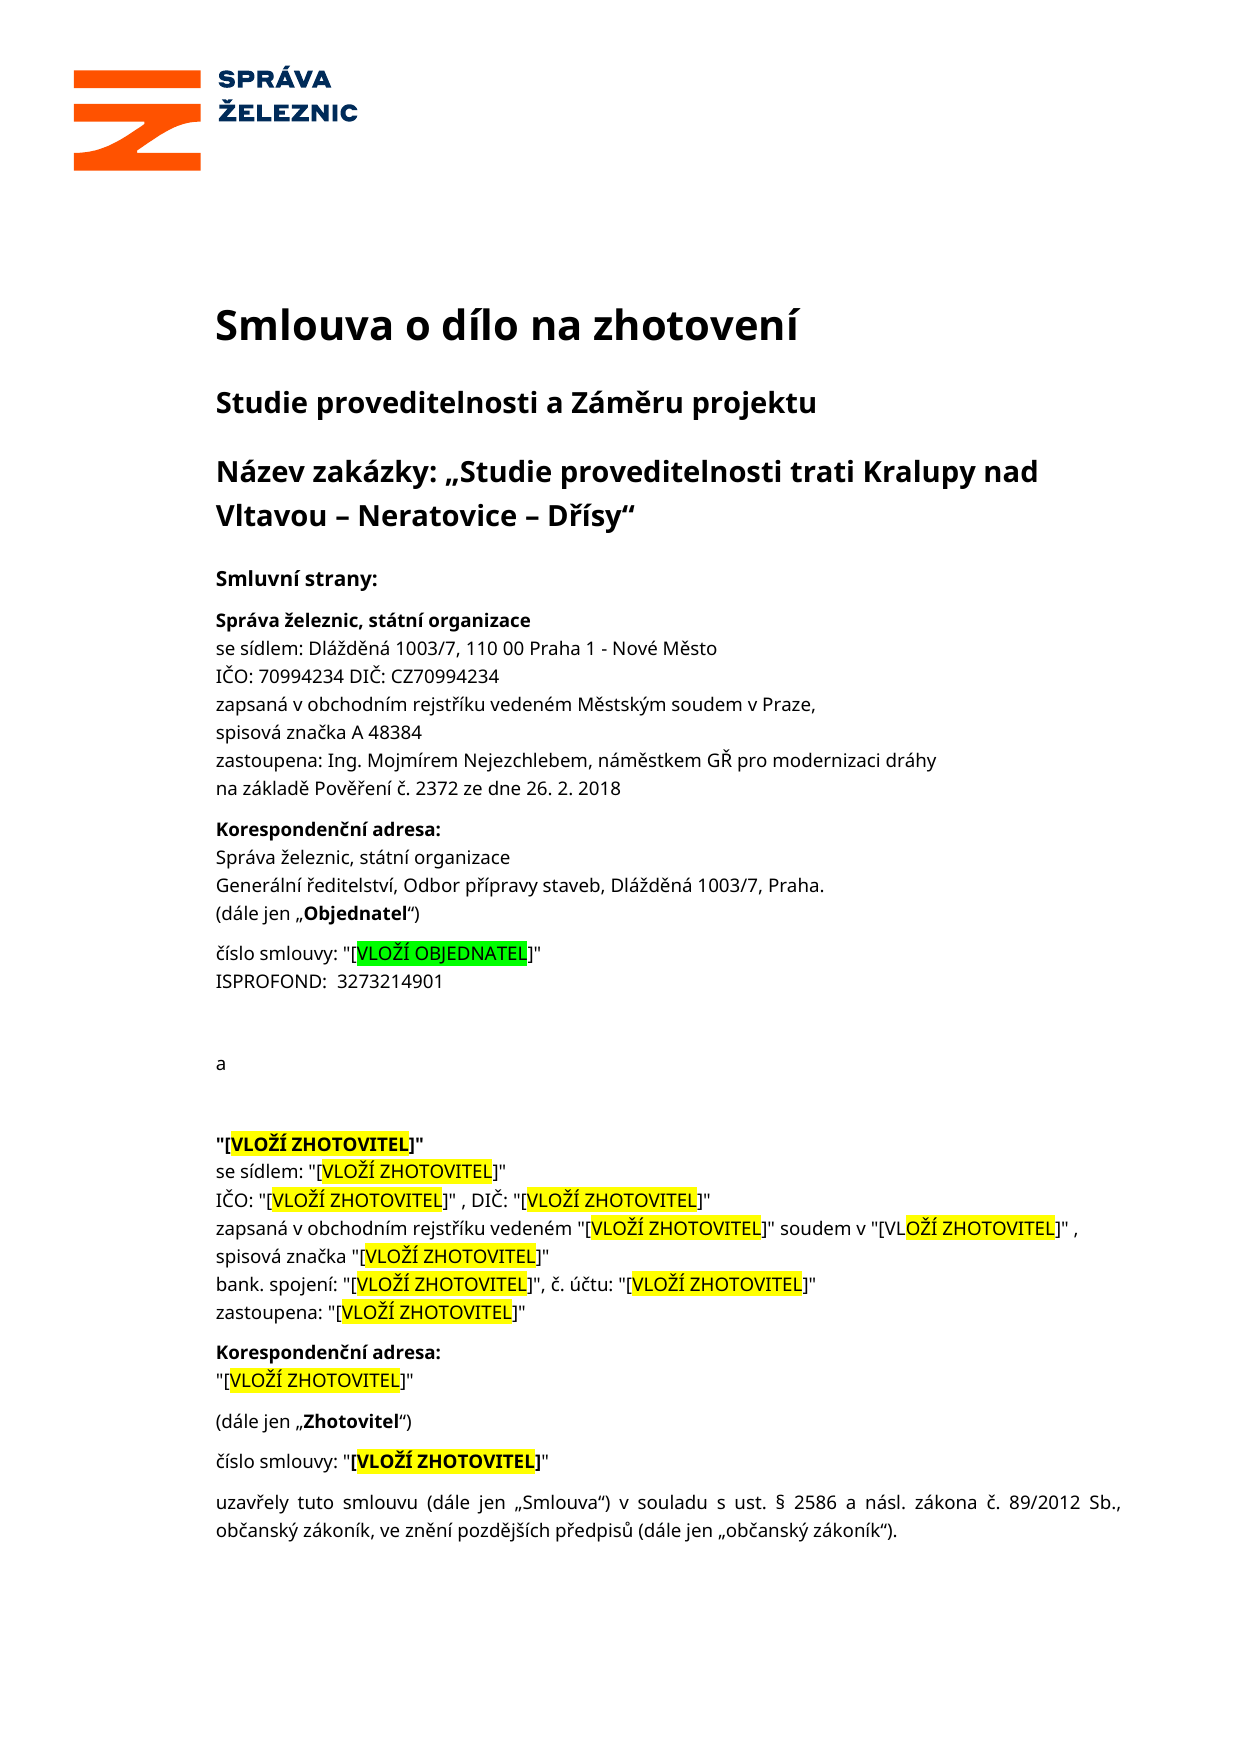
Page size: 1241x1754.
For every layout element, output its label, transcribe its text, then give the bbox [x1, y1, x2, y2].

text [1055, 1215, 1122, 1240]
text IČO: "[VLOŽÍ ZHOTOVITEL]" , DIČ: "[VLOŽÍ ZHOTOVITEL]" [697, 1187, 1122, 1212]
text zastoupena: Ing. Mojmírem Nejezchlebem, náměstkem GŘ pro modernizaci dráhy [216, 748, 1122, 773]
text zastoupena: "[VLOŽÍ ZHOTOVITEL]" [512, 1299, 1122, 1324]
text číslo smlouvy: "[VLOŽÍ ZHOTOVITEL]" [216, 1448, 1122, 1474]
text Název zakázky: „Studie proveditelnosti trati Kralupy nad Vltavou – Neratovice – Dřísy“ [216, 451, 1122, 535]
text zastoupena: "[VLOŽÍ ZHOTOVITEL]" [216, 1299, 342, 1324]
text spisová značka "[VLOŽÍ ZHOTOVITEL]" [536, 1243, 1122, 1268]
text spisová značka A 48384 [216, 719, 1122, 745]
text uzavřely tuto smlouvu (dále jen „Smlouva“) v souladu s ust. § 2586 a násl. zákona č. 89/2012 Sb., občanský zákoník, ve znění pozdějších předpisů (dále jen „občanský zákoník“). [216, 1489, 1122, 1543]
text Správa železnic, státní organizace [216, 844, 1122, 870]
text Smlouva o dílo na zhotovení [216, 295, 1122, 352]
text číslo smlouvy: "[VLOŽÍ OBJEDNATEL]" [216, 941, 357, 966]
text zapsaná v obchodním rejstříku vedeném Městským soudem v Praze, [216, 692, 1122, 717]
text Korespondenční adresa: [216, 1339, 1122, 1365]
text Korespondenční adresa: [216, 816, 1122, 842]
text spisová značka "[VLOŽÍ ZHOTOVITEL]" [216, 1243, 365, 1268]
text a [216, 1050, 1122, 1075]
text zapsaná v obchodním rejstříku vedeném "[VLOŽÍ ZHOTOVITEL]" soudem v "[VLOŽÍ ZHOTOVITEL]" , [216, 1215, 591, 1240]
text (dále jen „Zhotovitel“) [216, 1408, 1122, 1433]
text IČO: 70994234 DIČ: CZ70994234 [216, 663, 1122, 689]
text (dále jen „Objednatel“) [216, 900, 1122, 926]
text Studie proveditelnosti a Záměru projektu [216, 383, 1122, 422]
text "[VLOŽÍ ZHOTOVITEL]" [409, 1131, 1122, 1156]
text se sídlem: "[VLOŽÍ ZHOTOVITEL]" [216, 1159, 322, 1184]
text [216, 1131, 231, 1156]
text na základě Pověření č. 2372 ze dne 26. 2. 2018 [216, 776, 1122, 801]
text se sídlem: Dlážděná 1003/7, 110 00 Praha 1 - Nové Město [216, 636, 1122, 661]
text číslo smlouvy: "[VLOŽÍ OBJEDNATEL]" [527, 941, 1122, 966]
text Generální ředitelství, Odbor přípravy staveb, Dlážděná 1003/7, Praha. [216, 872, 1122, 898]
text bank. spojení: "[VLOŽÍ ZHOTOVITEL]", č. účtu: "[VLOŽÍ ZHOTOVITEL]" [802, 1271, 1122, 1296]
text ISPROFOND: 3273214901 [216, 969, 1122, 994]
text "[VLOŽÍ ZHOTOVITEL]" [216, 1367, 1122, 1393]
text Správa železnic, státní organizace [216, 607, 1122, 633]
text Smluvní strany: [216, 564, 1122, 592]
text se sídlem: "[VLOŽÍ ZHOTOVITEL]" [492, 1159, 1122, 1184]
